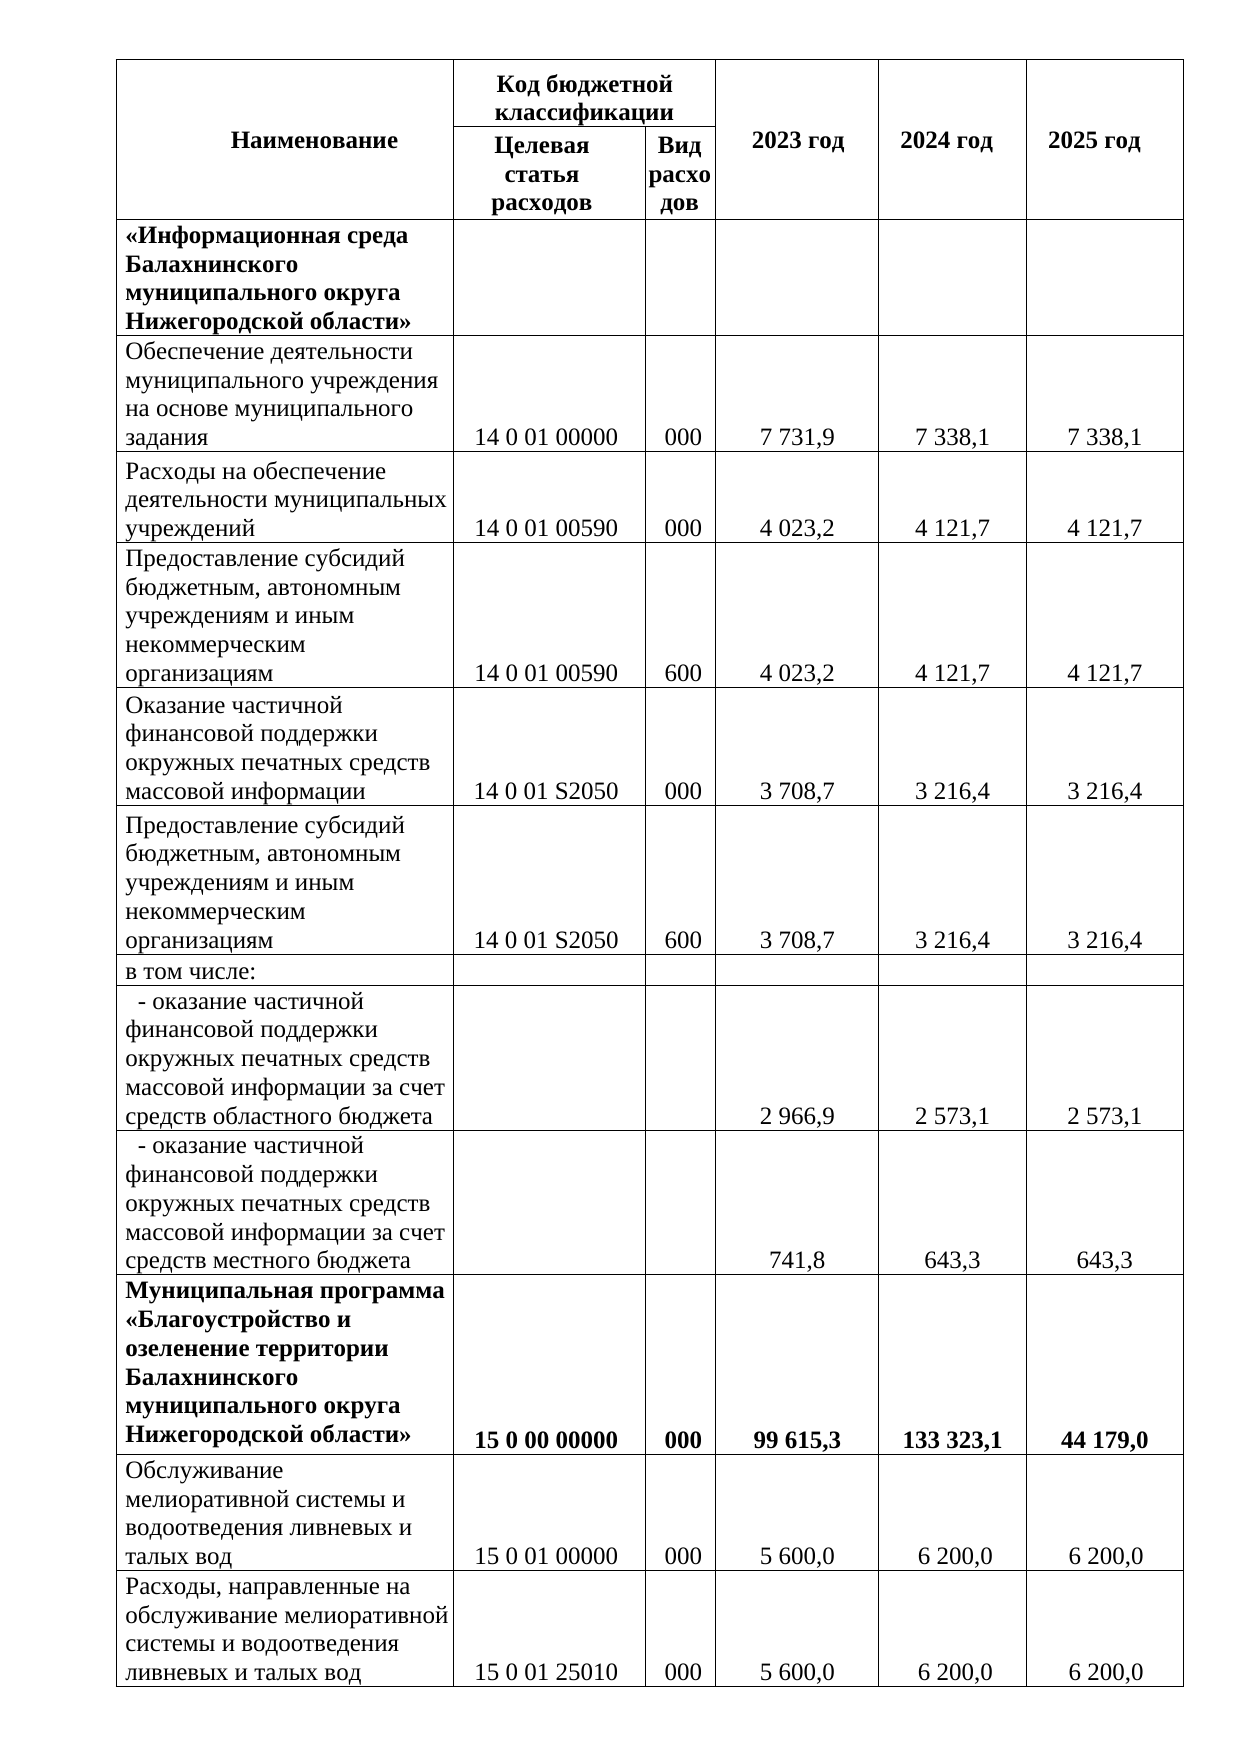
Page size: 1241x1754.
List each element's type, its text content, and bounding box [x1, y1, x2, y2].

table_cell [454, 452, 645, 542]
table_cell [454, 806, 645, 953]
table_header 2024 год [879, 60, 1026, 219]
table_header Код бюджетной классификации [454, 60, 715, 126]
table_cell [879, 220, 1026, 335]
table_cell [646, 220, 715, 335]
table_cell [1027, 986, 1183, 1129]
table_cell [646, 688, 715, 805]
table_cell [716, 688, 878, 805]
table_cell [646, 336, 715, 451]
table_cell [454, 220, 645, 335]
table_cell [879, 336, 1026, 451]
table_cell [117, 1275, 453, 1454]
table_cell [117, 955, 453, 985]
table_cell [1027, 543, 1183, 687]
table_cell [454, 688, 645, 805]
table_header Наименование [117, 60, 453, 219]
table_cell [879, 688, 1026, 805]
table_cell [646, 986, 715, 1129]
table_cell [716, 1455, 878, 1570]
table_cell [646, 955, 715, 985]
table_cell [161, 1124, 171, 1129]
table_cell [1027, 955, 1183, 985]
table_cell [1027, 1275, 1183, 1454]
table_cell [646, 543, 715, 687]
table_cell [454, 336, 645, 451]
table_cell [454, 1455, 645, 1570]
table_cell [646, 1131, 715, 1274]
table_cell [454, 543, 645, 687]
table_header 2025 год [1027, 60, 1183, 219]
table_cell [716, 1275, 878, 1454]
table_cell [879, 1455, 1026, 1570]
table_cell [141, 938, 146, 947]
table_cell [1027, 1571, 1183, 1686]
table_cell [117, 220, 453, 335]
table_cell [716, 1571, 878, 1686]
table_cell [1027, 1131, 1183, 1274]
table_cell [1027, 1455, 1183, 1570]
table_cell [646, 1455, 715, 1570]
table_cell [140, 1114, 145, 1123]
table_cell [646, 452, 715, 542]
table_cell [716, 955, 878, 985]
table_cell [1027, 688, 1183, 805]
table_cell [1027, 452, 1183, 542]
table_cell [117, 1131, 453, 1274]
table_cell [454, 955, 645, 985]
table_cell Вид расходов [646, 127, 715, 219]
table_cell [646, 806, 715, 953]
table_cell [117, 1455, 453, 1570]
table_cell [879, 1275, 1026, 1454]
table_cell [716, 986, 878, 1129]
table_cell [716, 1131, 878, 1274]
table_header 2023 год [716, 60, 878, 219]
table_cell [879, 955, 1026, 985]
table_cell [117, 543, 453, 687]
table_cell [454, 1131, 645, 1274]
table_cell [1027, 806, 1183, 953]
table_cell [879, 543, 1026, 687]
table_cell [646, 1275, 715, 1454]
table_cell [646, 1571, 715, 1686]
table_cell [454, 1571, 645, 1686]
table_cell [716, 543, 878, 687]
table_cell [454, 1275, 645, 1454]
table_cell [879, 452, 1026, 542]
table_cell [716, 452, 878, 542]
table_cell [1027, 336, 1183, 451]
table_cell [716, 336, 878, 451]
table_cell Целевая статья расходов [454, 127, 645, 219]
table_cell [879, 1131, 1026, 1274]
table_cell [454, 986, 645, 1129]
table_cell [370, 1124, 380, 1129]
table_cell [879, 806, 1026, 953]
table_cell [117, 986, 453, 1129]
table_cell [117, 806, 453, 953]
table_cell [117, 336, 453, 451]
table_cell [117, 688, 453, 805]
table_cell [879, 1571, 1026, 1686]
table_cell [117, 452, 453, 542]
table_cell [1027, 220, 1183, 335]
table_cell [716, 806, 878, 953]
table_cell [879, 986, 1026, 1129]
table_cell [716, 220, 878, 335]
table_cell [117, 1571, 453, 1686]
